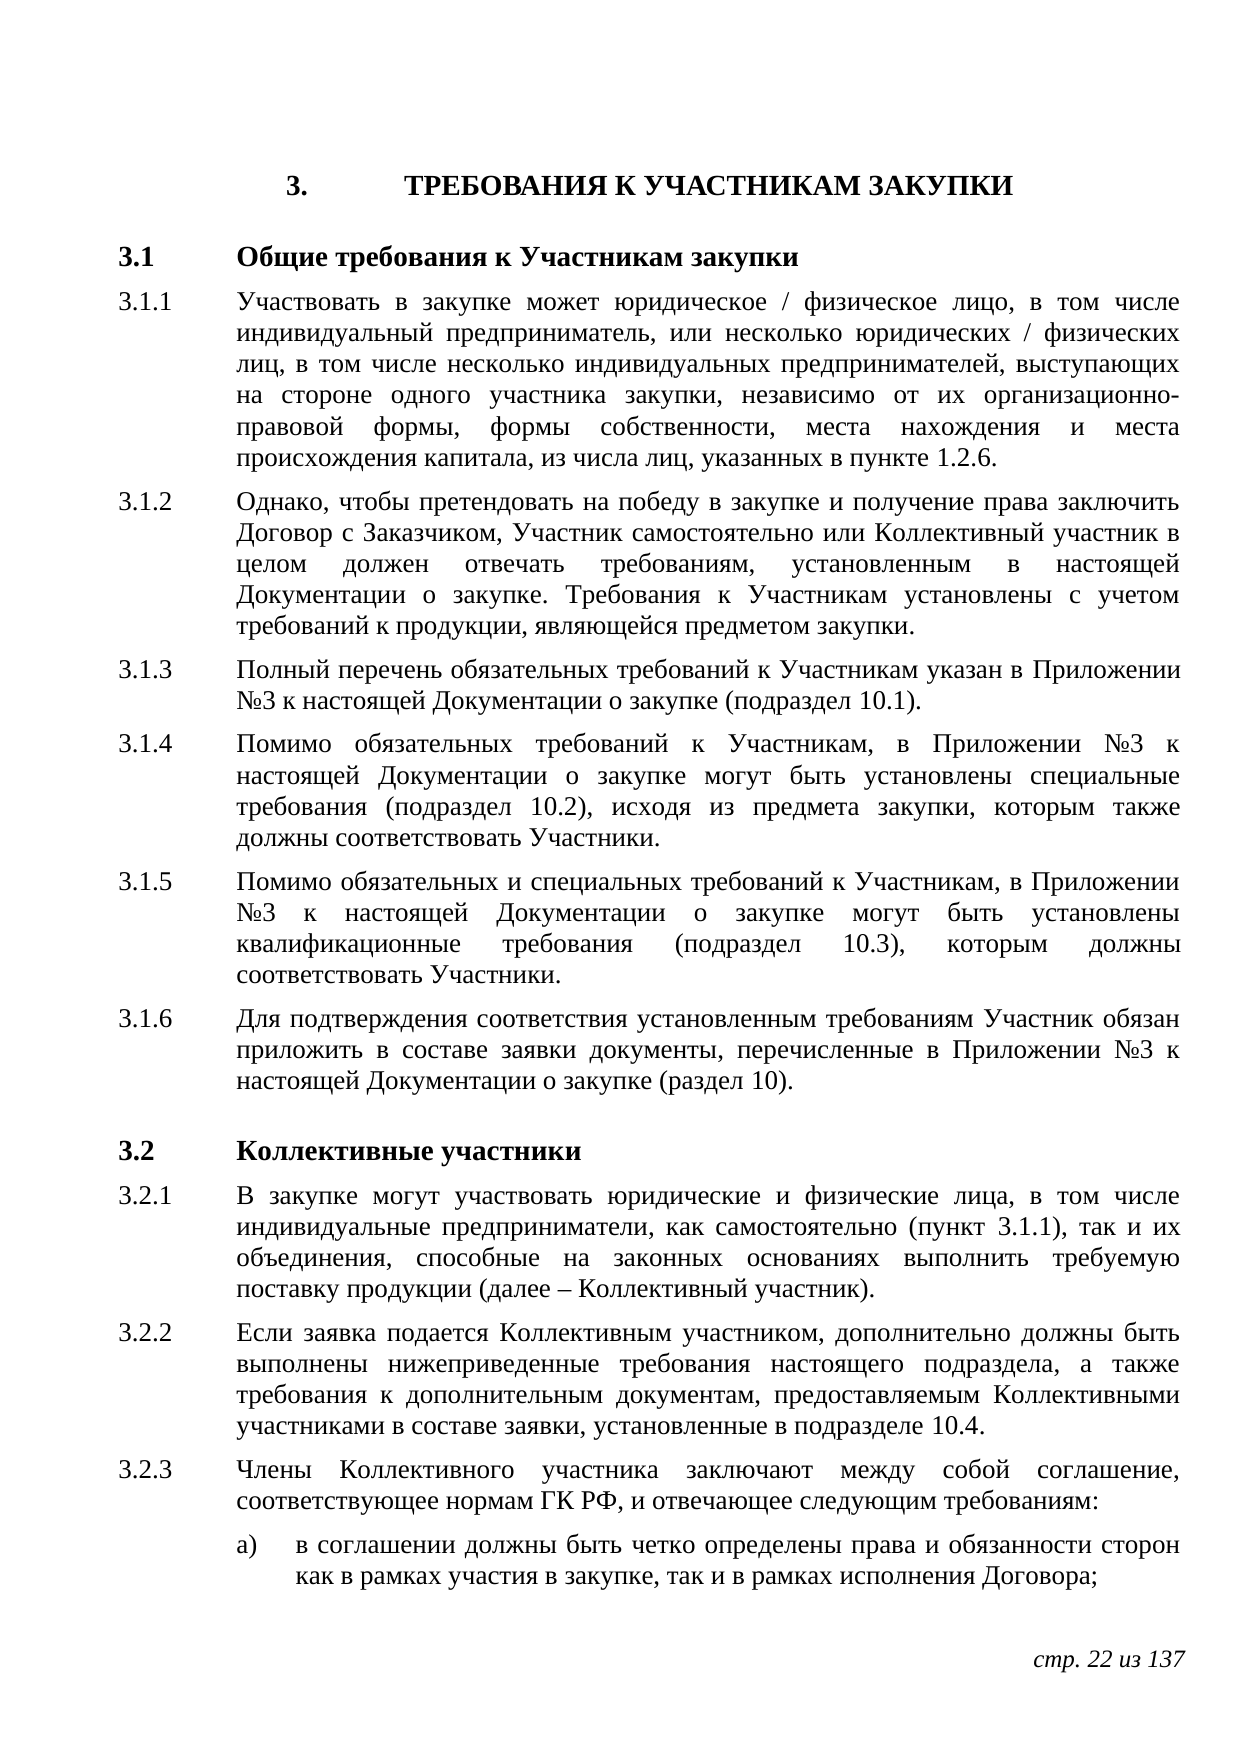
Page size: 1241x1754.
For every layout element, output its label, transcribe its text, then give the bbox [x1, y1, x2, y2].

text Если заявка подается Коллективным участником, дополнительно должны быть выполнены нижеприведенные требования настоящего подраздела, а также требования к дополнительным документам, предоставляемым Коллективными участниками в составе заявки, установленные в подразделе 10.4. [118, 1316, 1181, 1440]
text в соглашении должны быть четко определены права и обязанности сторон как в рамках участия в закупке, так и в рамках исполнения Договора; [236, 1528, 1181, 1590]
text Полный перечень обязательных требований к Участникам указан в Приложении №3 к настоящей Документации о закупке (подраздел 10.1). [118, 653, 1181, 715]
text Однако, чтобы претендовать на победу в закупке и получение права заключить Договор с Заказчиком, Участник самостоятельно или Коллективный участник в целом должен отвечать требованиям, установленным в настоящей Документации о закупке. Требования к Участникам установлены с учетом требований к продукции, являющейся предметом закупки. [118, 484, 1181, 640]
text Помимо обязательных требований к Участникам, в Приложении №3 к настоящей Документации о закупке могут быть установлены специальные требования (подраздел 10.2), исходя из предмета закупки, которым также должны соответствовать Участники. [118, 728, 1181, 852]
subtitle Общие требования к Участникам закупки [118, 239, 1181, 273]
subtitle Коллективные участники [118, 1133, 1181, 1166]
text Помимо обязательных и специальных требований к Участникам, в Приложении №3 к настоящей Документации о закупке могут быть установлены квалификационные требования (подраздел 10.3), которым должны соответствовать Участники. [118, 865, 1181, 989]
subtitle ТРЕБОВАНИЯ К УЧАСТНИКАМ ЗАКУПКИ [118, 168, 1181, 202]
text Члены Коллективного участника заключают между собой соглашение, соответствующее нормам ГК РФ, и отвечающее следующим требованиям: [118, 1453, 1181, 1515]
text В закупке могут участвовать юридические и физические лица, в том числе индивидуальные предприниматели, как самостоятельно (пункт 3.1.1), так и их объединения, способные на законных основаниях выполнить требуемую поставку продукции (далее – Коллективный участник). [118, 1179, 1181, 1303]
text Для подтверждения соответствия установленным требованиям Участник обязан приложить в составе заявки документы, перечисленные в Приложении №3 к настоящей Документации о закупке (раздел 10). [118, 1002, 1181, 1095]
text Участвовать в закупке может юридическое / физическое лицо, в том числе индивидуальный предприниматель, или несколько юридических / физических лиц, в том числе несколько индивидуальных предпринимателей, выступающих на стороне одного участника закупки, независимо от их организационно-правовой формы, формы собственности, места нахождения и места происхождения капитала, из числа лиц, указанных в пункте 1.2.6. [118, 285, 1181, 472]
